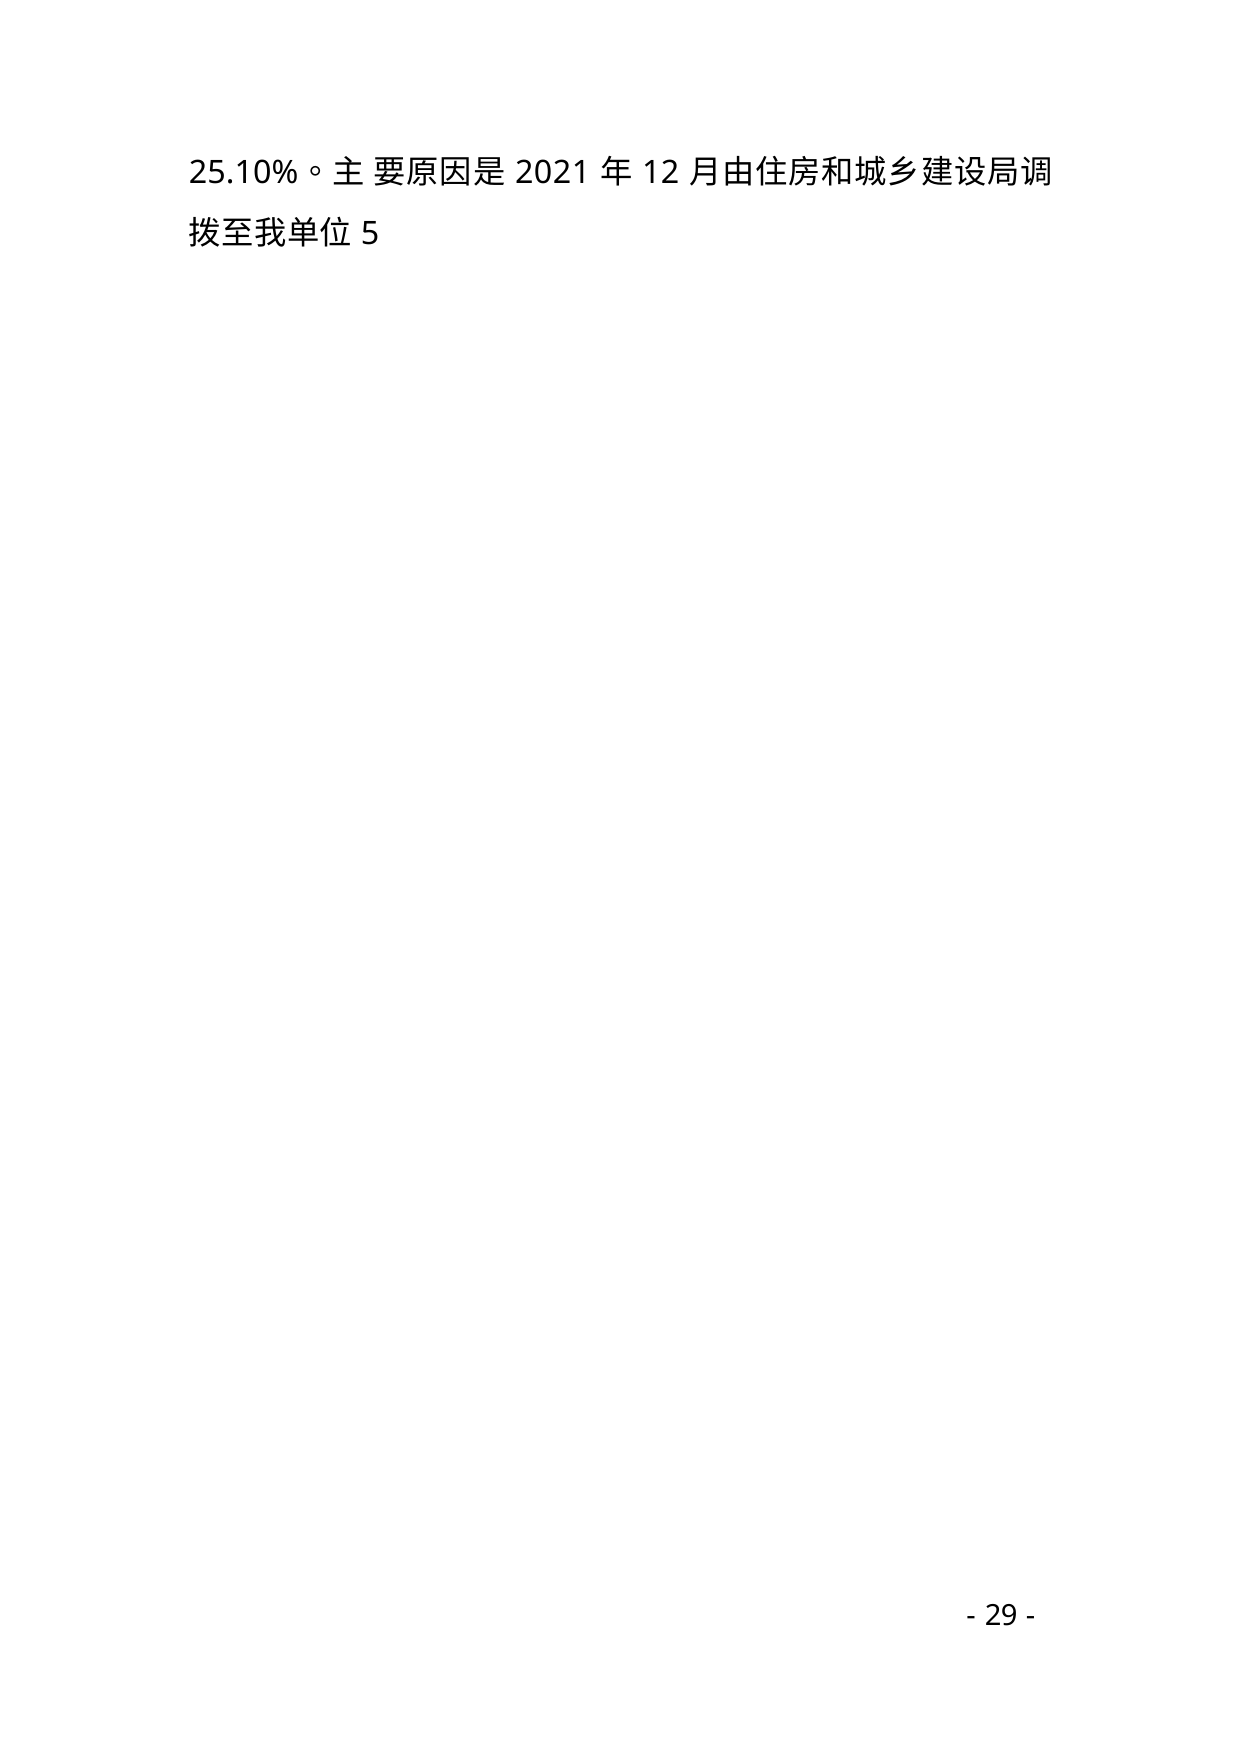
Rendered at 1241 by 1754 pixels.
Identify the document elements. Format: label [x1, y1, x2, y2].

text [189, 149, 1053, 254]
